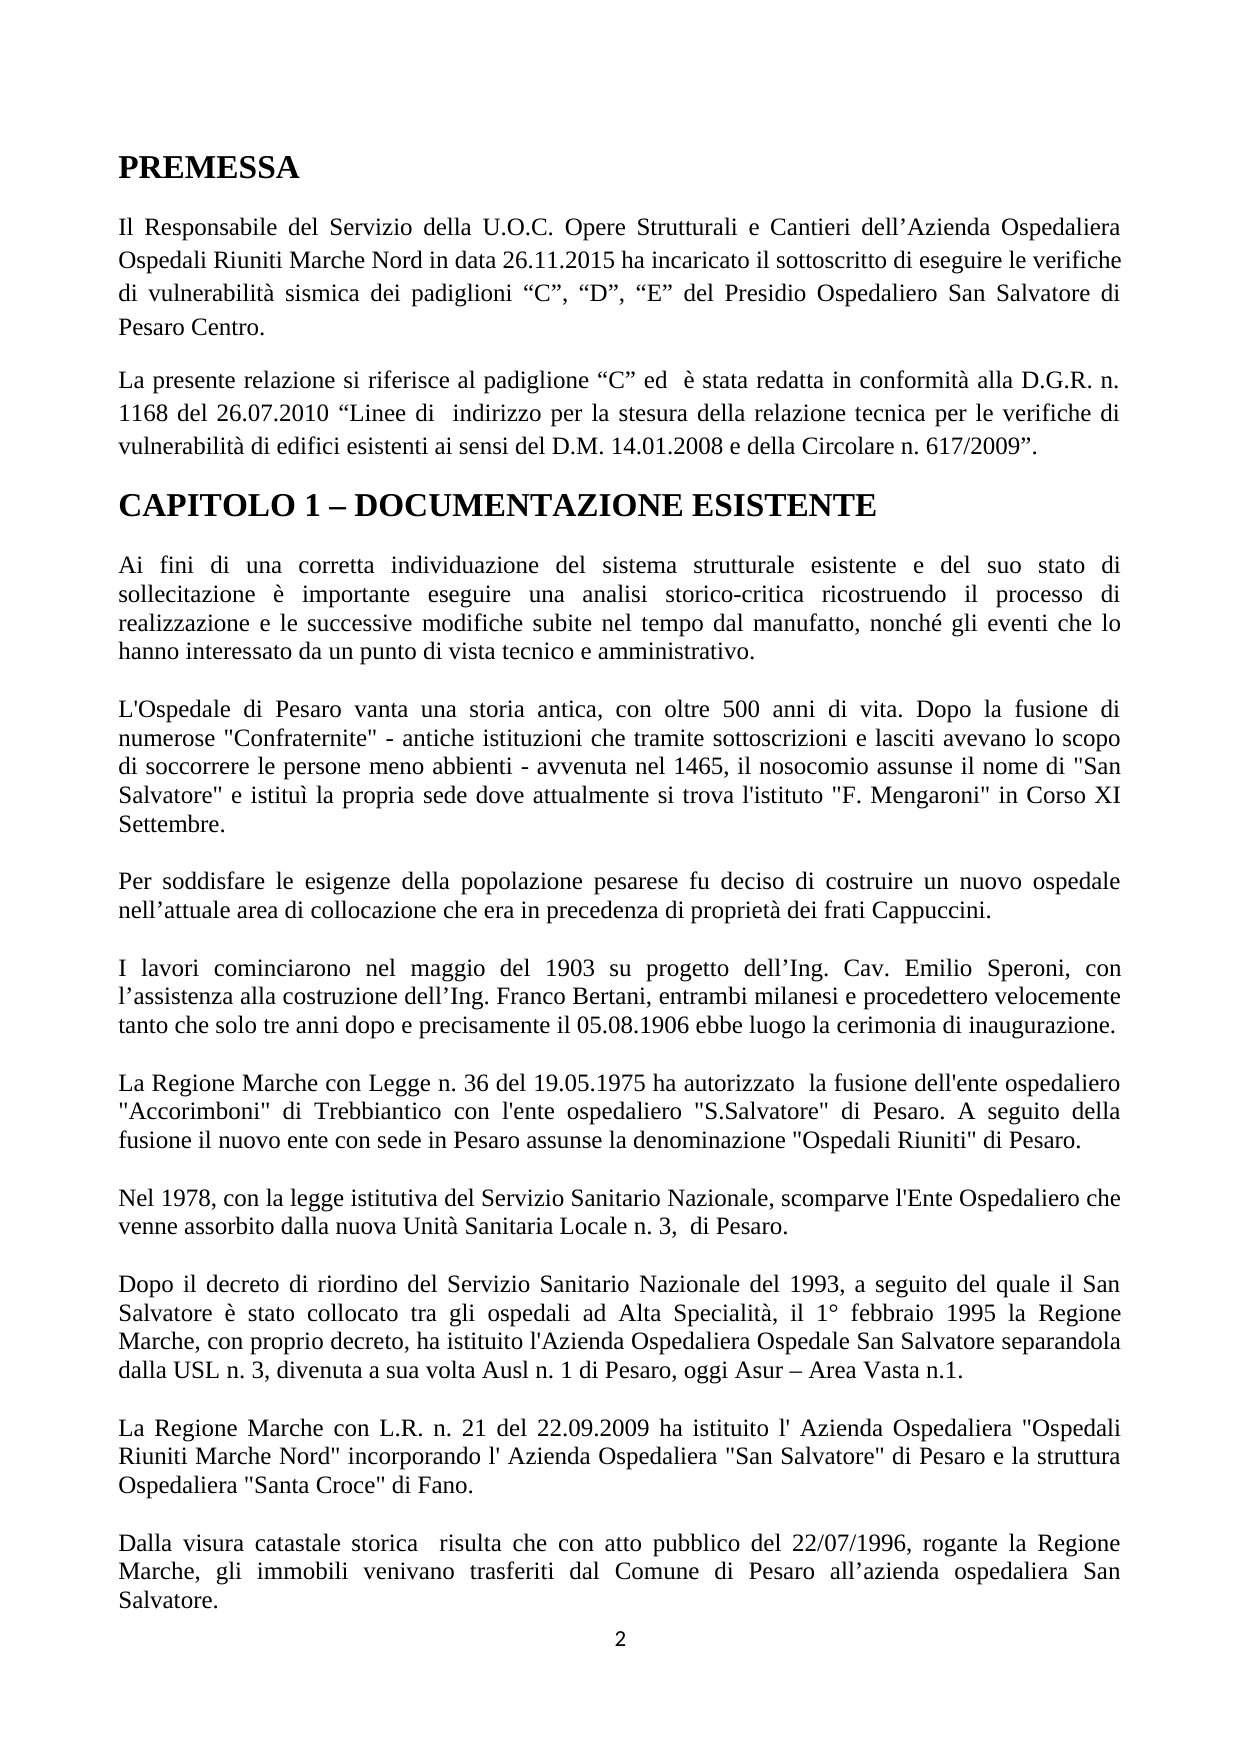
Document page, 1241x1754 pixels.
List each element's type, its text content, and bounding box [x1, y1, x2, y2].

text La Regione Marche con Legge n. 36 del 19.05.1975 ha autorizzato la fusione dell'ente ospedaliero "Accorimboni" di Trebbiantico con l'ente ospedaliero "S.Salvatore" di Pesaro. A seguito della fusione il nuovo ente con sede in Pesaro assunse la denominazione "Ospedali Riuniti" di Pesaro. [118, 1068, 1122, 1154]
text I lavori cominciarono nel maggio del 1903 su progetto dell’Ing. Cav. Emilio Speroni, con l’assistenza alla costruzione dell’Ing. Franco Bertani, entrambi milanesi e procedettero velocemente tanto che solo tre anni dopo e precisamente il 05.08.1906 ebbe luogo la cerimonia di inaugurazione. [118, 953, 1122, 1039]
text Dopo il decreto di riordino del Servizio Sanitario Nazionale del 1993, a seguito del quale il San Salvatore è stato collocato tra gli ospedali ad Alta Specialità, il 1° febbraio 1995 la Regione Marche, con proprio decreto, ha istituito l'Azienda Ospedaliera Ospedale San Salvatore separandola dalla USL n. 3, divenuta a sua volta Ausl n. 1 di Pesaro, oggi Asur – Area Vasta n.1. [118, 1269, 1122, 1384]
text PREMESSA [118, 148, 1122, 186]
text L'Ospedale di Pesaro vanta una storia antica, con oltre 500 anni di vita. Dopo la fusione di numerose "Confraternite" - antiche istituzioni che tramite sottoscrizioni e lasciti avevano lo scopo di soccorrere le persone meno abbienti - avvenuta nel 1465, il nosocomio assunse il nome di "San Salvatore" e istituì la propria sede dove attualmente si trova l'istituto "F. Mengaroni" in Corso XI Settembre. [118, 694, 1122, 838]
text Il Responsabile del Servizio della U.O.C. Opere Strutturali e Cantieri dell’Azienda Ospedaliera Ospedali Riuniti Marche Nord in data 26.11.2015 ha incaricato il sottoscritto di eseguire le verifiche di vulnerabilità sismica dei padiglioni “C”, “D”, “E” del Presidio Ospedaliero San Salvatore di Pesaro Centro. [118, 212, 1122, 340]
text Per soddisfare le esigenze della popolazione pesarese fu deciso di costruire un nuovo ospedale nell’attuale area di collocazione che era in precedenza di proprietà dei frati Cappuccini. [118, 866, 1122, 924]
text CAPITOLO 1 – DOCUMENTAZIONE ESISTENTE [118, 485, 1122, 524]
text La Regione Marche con L.R. n. 21 del 22.09.2009 ha istituito l' Azienda Ospedaliera "Ospedali Riuniti Marche Nord" incorporando l' Azienda Ospedaliera "San Salvatore" di Pesaro e la struttura Ospedaliera "Santa Croce" di Fano. [118, 1413, 1122, 1499]
text La presente relazione si riferisce al padiglione “C” ed è stata redatta in conformità alla D.G.R. n. 1168 del 26.07.2010 “Linee di indirizzo per la stesura della relazione tecnica per le verifiche di vulnerabilità di edifici esistenti ai sensi del D.M. 14.01.2008 e della Circolare n. 617/2009”. [118, 365, 1122, 460]
text Ai fini di una corretta individuazione del sistema strutturale esistente e del suo stato di sollecitazione è importante eseguire una analisi storico-critica ricostruendo il processo di realizzazione e le successive modifiche subite nel tempo dal manufatto, nonché gli eventi che lo hanno interessato da un punto di vista tecnico e amministrativo. [118, 550, 1122, 665]
text Nel 1978, con la legge istitutiva del Servizio Sanitario Nazionale, scomparve l'Ente Ospedaliero che venne assorbito dalla nuova Unità Sanitaria Locale n. 3, di Pesaro. [118, 1183, 1122, 1240]
text Dalla visura catastale storica risulta che con atto pubblico del 22/07/1996, rogante la Regione Marche, gli immobili venivano trasferiti dal Comune di Pesaro all’azienda ospedaliera San Salvatore. [118, 1528, 1122, 1614]
